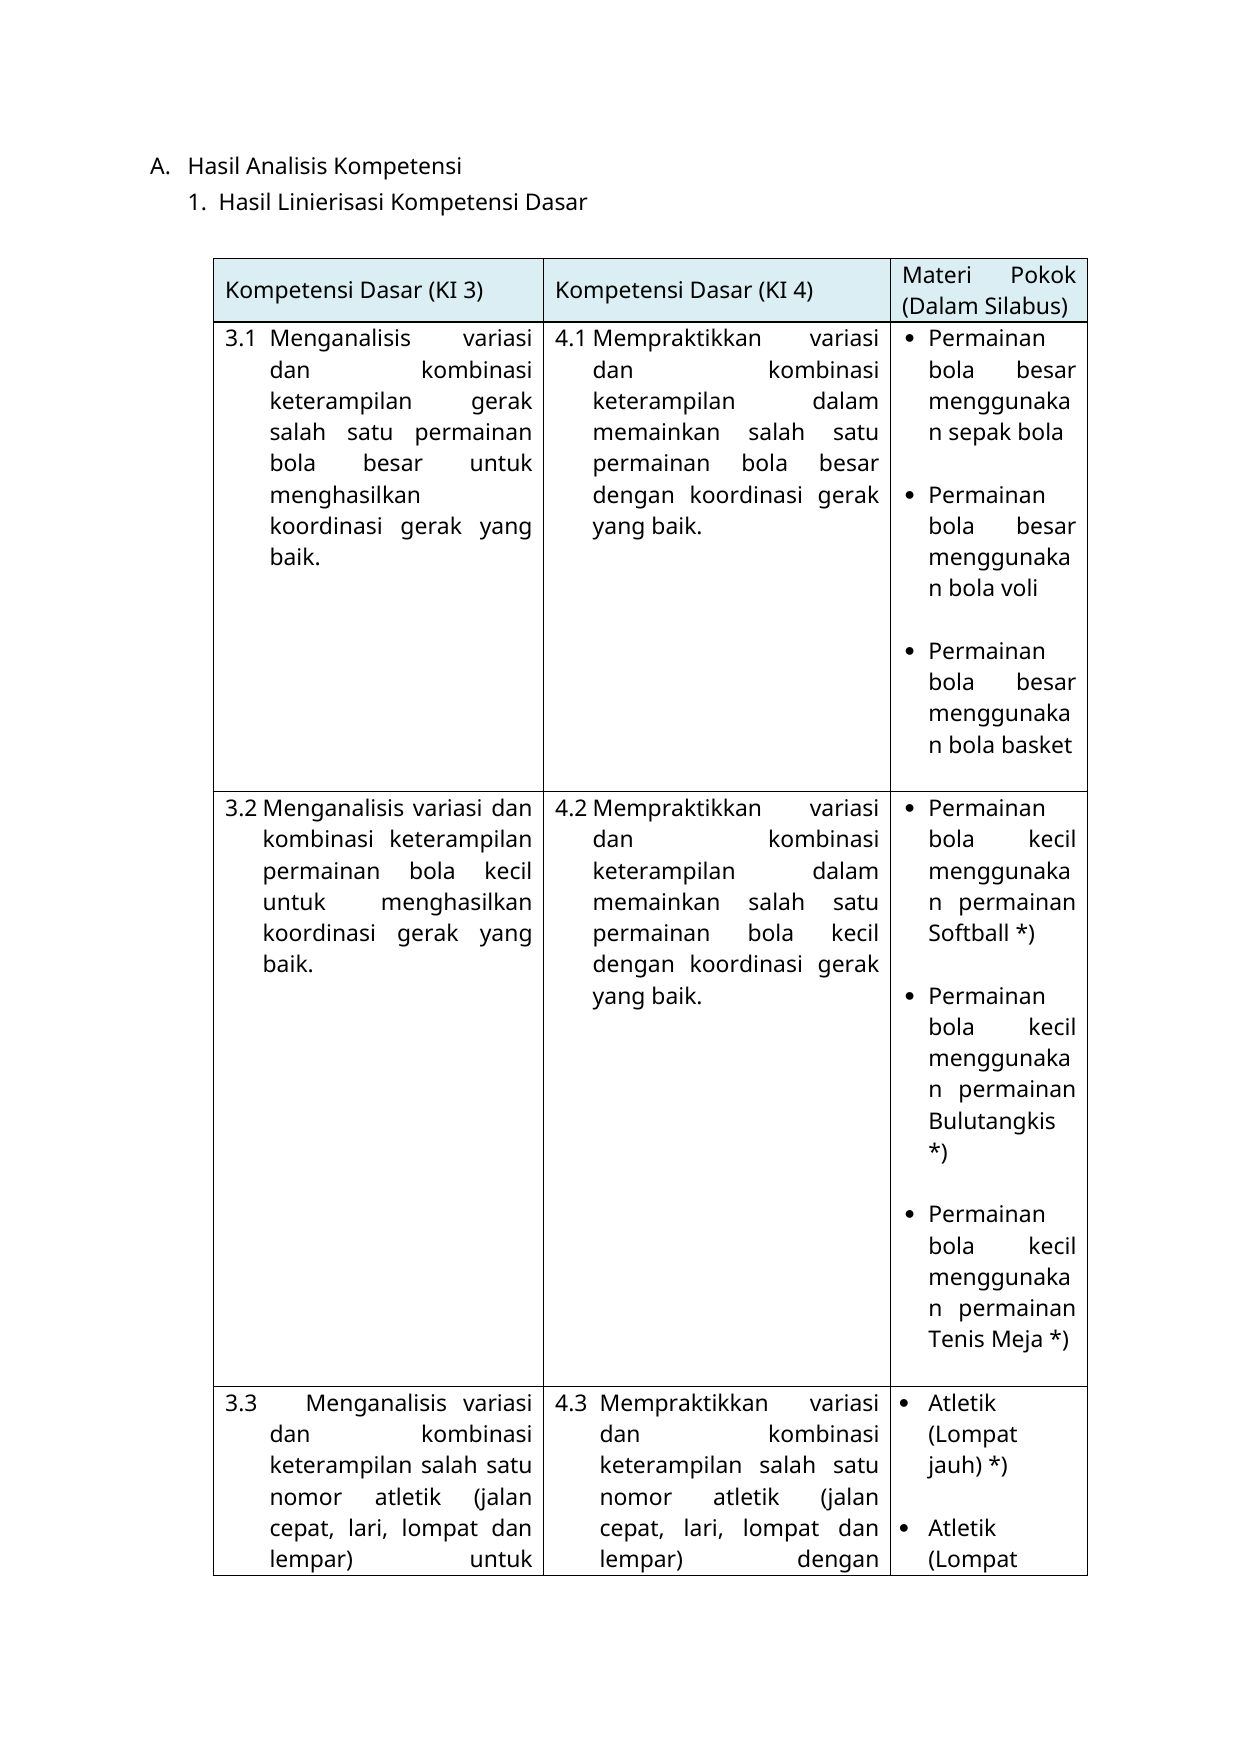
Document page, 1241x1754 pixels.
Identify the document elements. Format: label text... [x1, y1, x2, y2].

list 1. Hasil Linierisasi Kompetensi Dasar [187, 186, 1090, 217]
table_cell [891, 1387, 1087, 1574]
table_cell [544, 1387, 890, 1574]
table_cell Mempraktikkan variasi dan kombinasi keterampilan dalam memainkan salah satu permainan bola kecil dengan koordinasi gerak yang baik. [544, 792, 890, 1386]
table_cell 3.1 Menganalisis variasi dan kombinasi keterampilan gerak salah satu permainan bola besar untuk menghasilkan koordinasi gerak yang baik. [214, 323, 543, 791]
table_header Kompetensi Dasar (KI 4) [544, 259, 890, 321]
table_cell Menganalisis variasi dan kombinasi keterampilan permainan bola kecil untuk menghasilkan koordinasi gerak yang baik. [214, 792, 543, 1386]
table_cell Permainan bola besar menggunakan sepak bola Permainan bola besar menggunakan bola voli Permainan bola besar menggunakan bola basket [891, 323, 1087, 791]
list Hasil Analisis Kompetensi [150, 150, 1090, 181]
table_cell Mempraktikkan variasi dan kombinasi keterampilan dalam memainkan salah satu permainan bola besar dengan koordinasi gerak yang baik. [544, 323, 890, 791]
table_cell Permainan bola kecil menggunakan permainan Softball *) Permainan bola kecil menggunakan permainan Bulutangkis *) Permainan bola kecil menggunakan permainan Tenis Meja *) [891, 792, 1087, 1386]
table_header Materi Pokok (Dalam Silabus) [891, 259, 1087, 321]
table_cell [214, 1387, 543, 1574]
table_header Kompetensi Dasar (KI 3) [214, 259, 543, 321]
